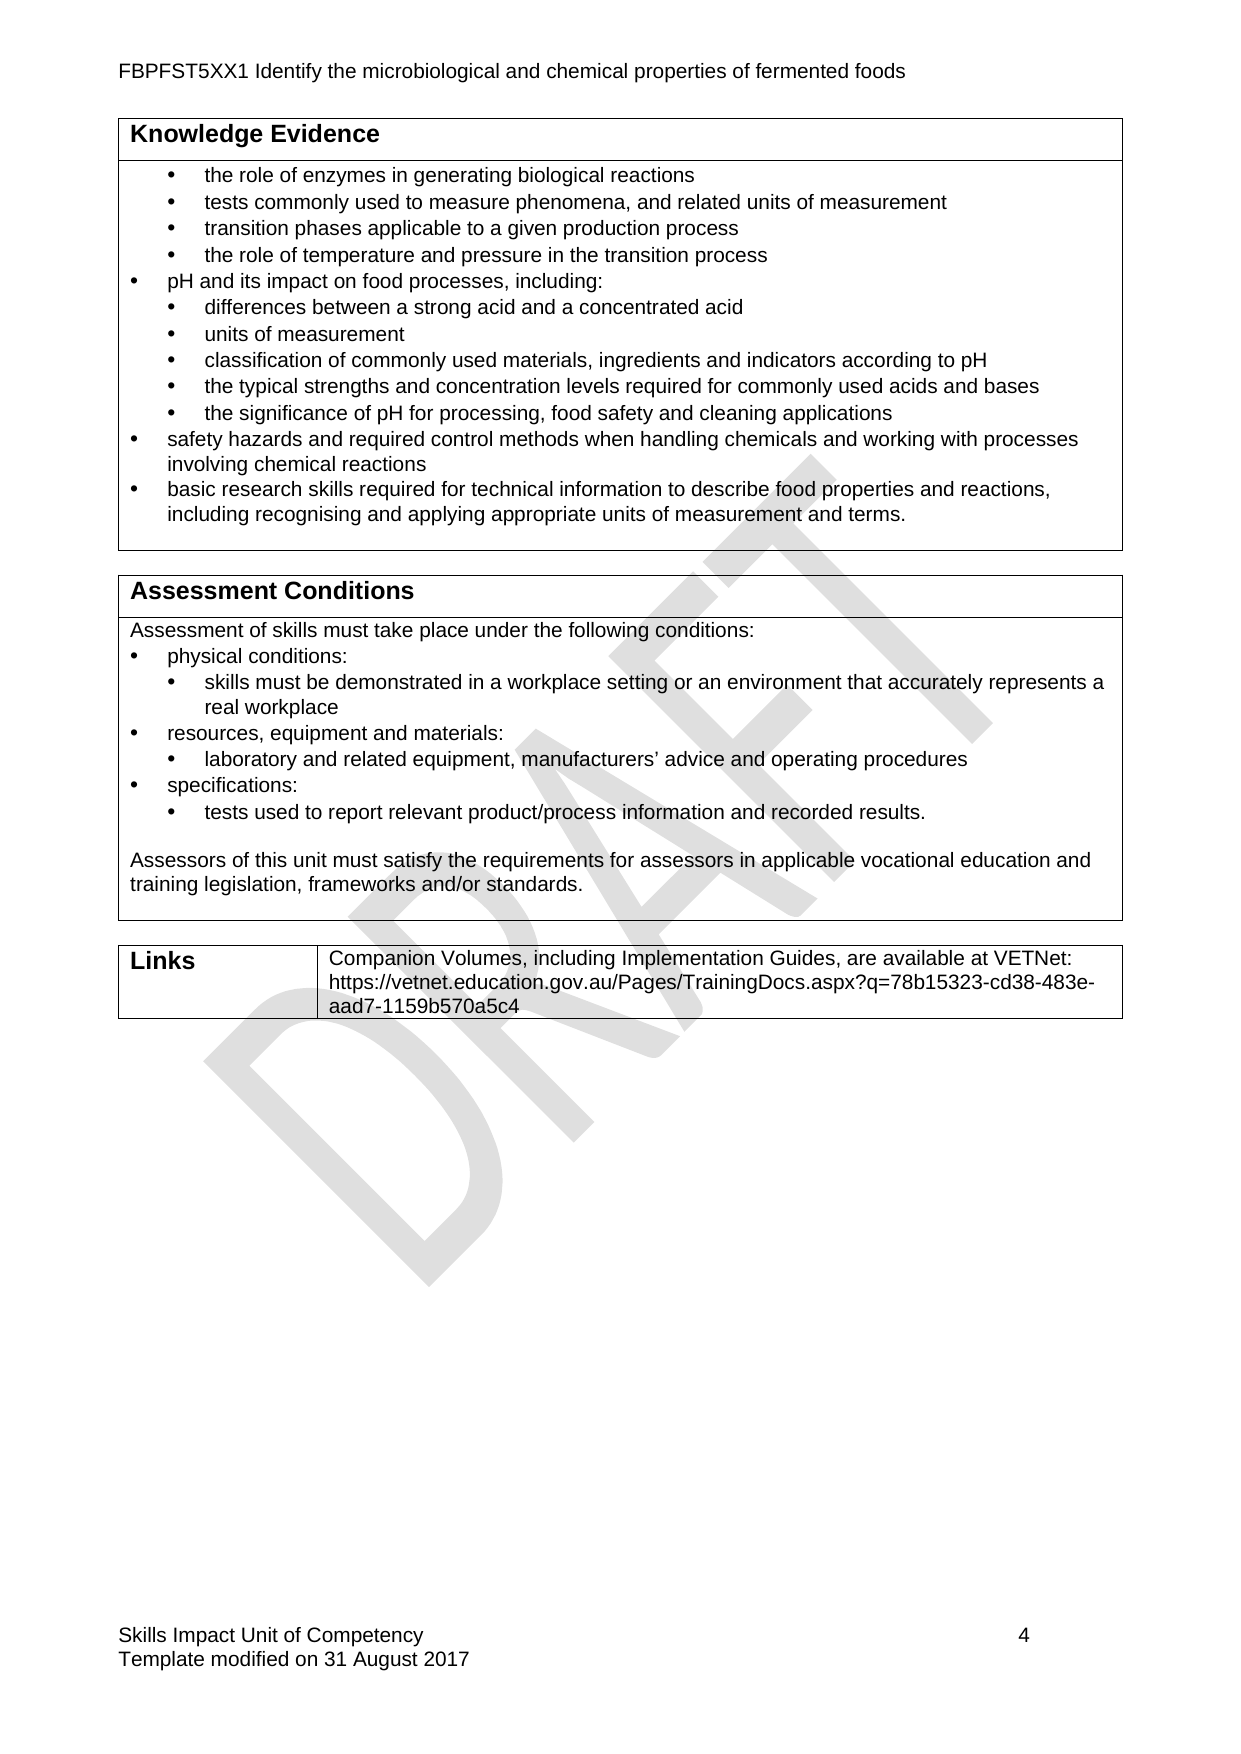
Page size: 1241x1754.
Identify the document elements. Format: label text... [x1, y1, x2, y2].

table_header Companion Volumes, including Implementation Guides, are available at VETNet: https://vetnet.education.gov.au/Pages/TrainingDocs.aspx?q=78b15323-cd38-483e-aad7-1159b570a5c4 [318, 946, 1122, 1018]
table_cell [119, 161, 1122, 549]
table_cell Assessment of skills must take place under the following conditions: physical conditions: skills must be demonstrated in a workplace setting or an environment that accurately represents a real workplace resources, equipment and materials: laboratory and related equipment, manufacturers’ advice and operating procedures specifications: tests used to report relevant product/process information and recorded results. Assessors of this unit must satisfy the requirements for assessors in applicable vocational education and training legislation, frameworks and/or standards. [119, 618, 1122, 920]
table_header Assessment Conditions [119, 576, 1122, 617]
table_header Knowledge Evidence [119, 119, 1122, 160]
table_header Links [119, 946, 317, 1018]
